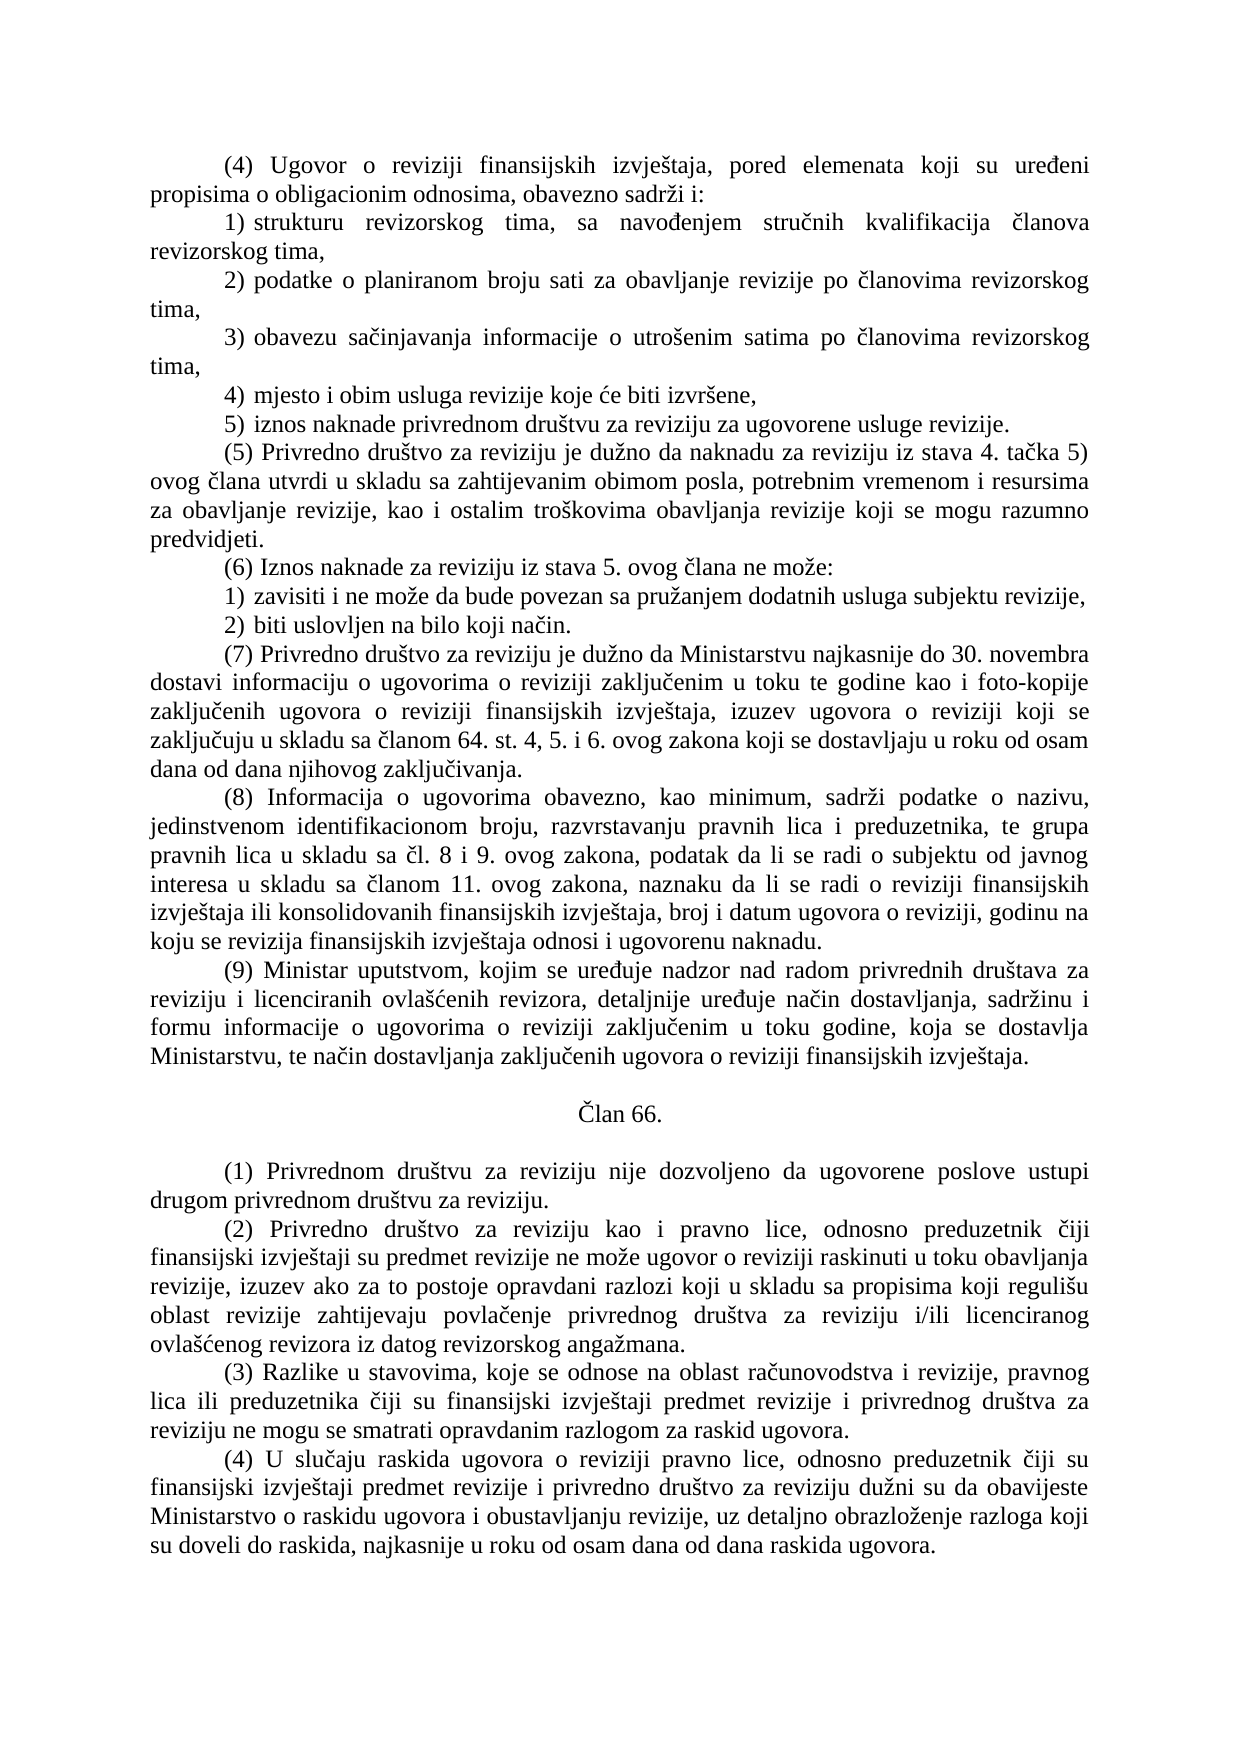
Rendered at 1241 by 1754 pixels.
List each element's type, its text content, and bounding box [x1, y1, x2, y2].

list podatke o planiranom broju sati za obavljanje revizije po članovima revizorskog tima, [150, 265, 1090, 322]
list Privredno društvo za reviziju kao i pravno lice, odnosno preduzetnik čiji finansijski izvještaji su predmet revizije ne može ugovor o reviziji raskinuti u toku obavljanja revizije, izuzev ako za to postoje opravdani razlozi koji u skladu sa propisima koji regulišu oblast revizije zahtijevaju povlačenje privrednog društva za reviziju i/ili licenciranog ovlašćenog revizora iz datog revizorskog angažmana. [150, 1214, 1090, 1357]
list obavezu sačinjavanja informacije o utrošenim satima po članovima revizorskog tima, [150, 322, 1090, 380]
list biti uslovljen na bilo koji način. [150, 610, 1090, 639]
text Član 66. [150, 1099, 1090, 1127]
list iznos naknade privrednom društvu za reviziju za ugovorene usluge revizije. [150, 409, 1090, 437]
list U slučaju raskida ugovora o reviziji pravno lice, odnosno preduzetnik čiji su finansijski izvještaji predmet revizije i privredno društvo za reviziju dužni su da obavijeste Ministarstvo o raskidu ugovora i obustavljanju revizije, uz detaljno obrazloženje razloga koji su doveli do raskida, najkasnije u roku od osam dana od dana raskida ugovora. [150, 1444, 1090, 1559]
list zavisiti i ne može da bude povezan sa pružanjem dodatnih usluga subjektu revizije, [150, 581, 1090, 610]
list Privrednom društvu za reviziju nije dozvoljeno da ugovorene poslove ustupi drugom privrednom društvu za reviziju. [150, 1156, 1090, 1214]
list Privredno društvo za reviziju je dužno da Ministarstvu najkasnije do 30. novembra dostavi informaciju o ugovorima o reviziji zaključenim u toku te godine kao i foto-kopije zaključenih ugovora o reviziji finansijskih izvještaja, izuzev ugovora o reviziji koji se zaključuju u skladu sa članom 64. st. 4, 5. i 6. ovog zakona koji se dostavljaju u roku od osam dana od dana njihovog zaključivanja. [150, 639, 1090, 782]
list Privredno društvo za reviziju je dužno da naknadu za reviziju iz stava 4. tačka 5) ovog člana utvrdi u skladu sa zahtijevanim obimom posla, potrebnim vremenom i resursima za obavljanje revizije, kao i ostalim troškovima obavljanja revizije koji se mogu razumno predvidjeti. [150, 437, 1090, 552]
list Ugovor o reviziji finansijskih izvještaja, pored elemenata koji su uređeni propisima o obligacionim odnosima, obavezno sadrži i: [150, 150, 1090, 207]
list mjesto i obim usluga revizije koje će biti izvršene, [150, 380, 1090, 409]
list Razlike u stavovima, koje se odnose na oblast računovodstva i revizije, pravnog lica ili preduzetnika čiji su finansijski izvještaji predmet revizije i privrednog društva za reviziju ne mogu se smatrati opravdanim razlogom za raskid ugovora. [150, 1357, 1090, 1444]
list strukturu revizorskog tima, sa navođenjem stručnih kvalifikacija članova revizorskog tima, [150, 207, 1090, 265]
list Informacija o ugovorima obavezno, kao minimum, sadrži podatke o nazivu, jedinstvenom identifikacionom broju, razvrstavanju pravnih lica i preduzetnika, te grupa pravnih lica u skladu sa čl. 8 i 9. ovog zakona, podatak da li se radi o subjektu od javnog interesa u skladu sa članom 11. ovog zakona, naznaku da li se radi o reviziji finansijskih izvještaja ili konsolidovanih finansijskih izvještaja, broj i datum ugovora o reviziji, godinu na koju se revizija finansijskih izvještaja odnosi i ugovorenu naknadu. [150, 782, 1090, 955]
list Iznos naknade za reviziju iz stava 5. ovog člana ne može: [150, 552, 1090, 581]
list Ministar uputstvom, kojim se uređuje nadzor nad radom privrednih društava za reviziju i licenciranih ovlašćenih revizora, detaljnije uređuje način dostavljanja, sadržinu i formu informacije o ugovorima o reviziji zaključenim u toku godine, koja se dostavlja Ministarstvu, te način dostavljanja zaključenih ugovora o reviziji finansijskih izvještaja. [150, 955, 1090, 1070]
